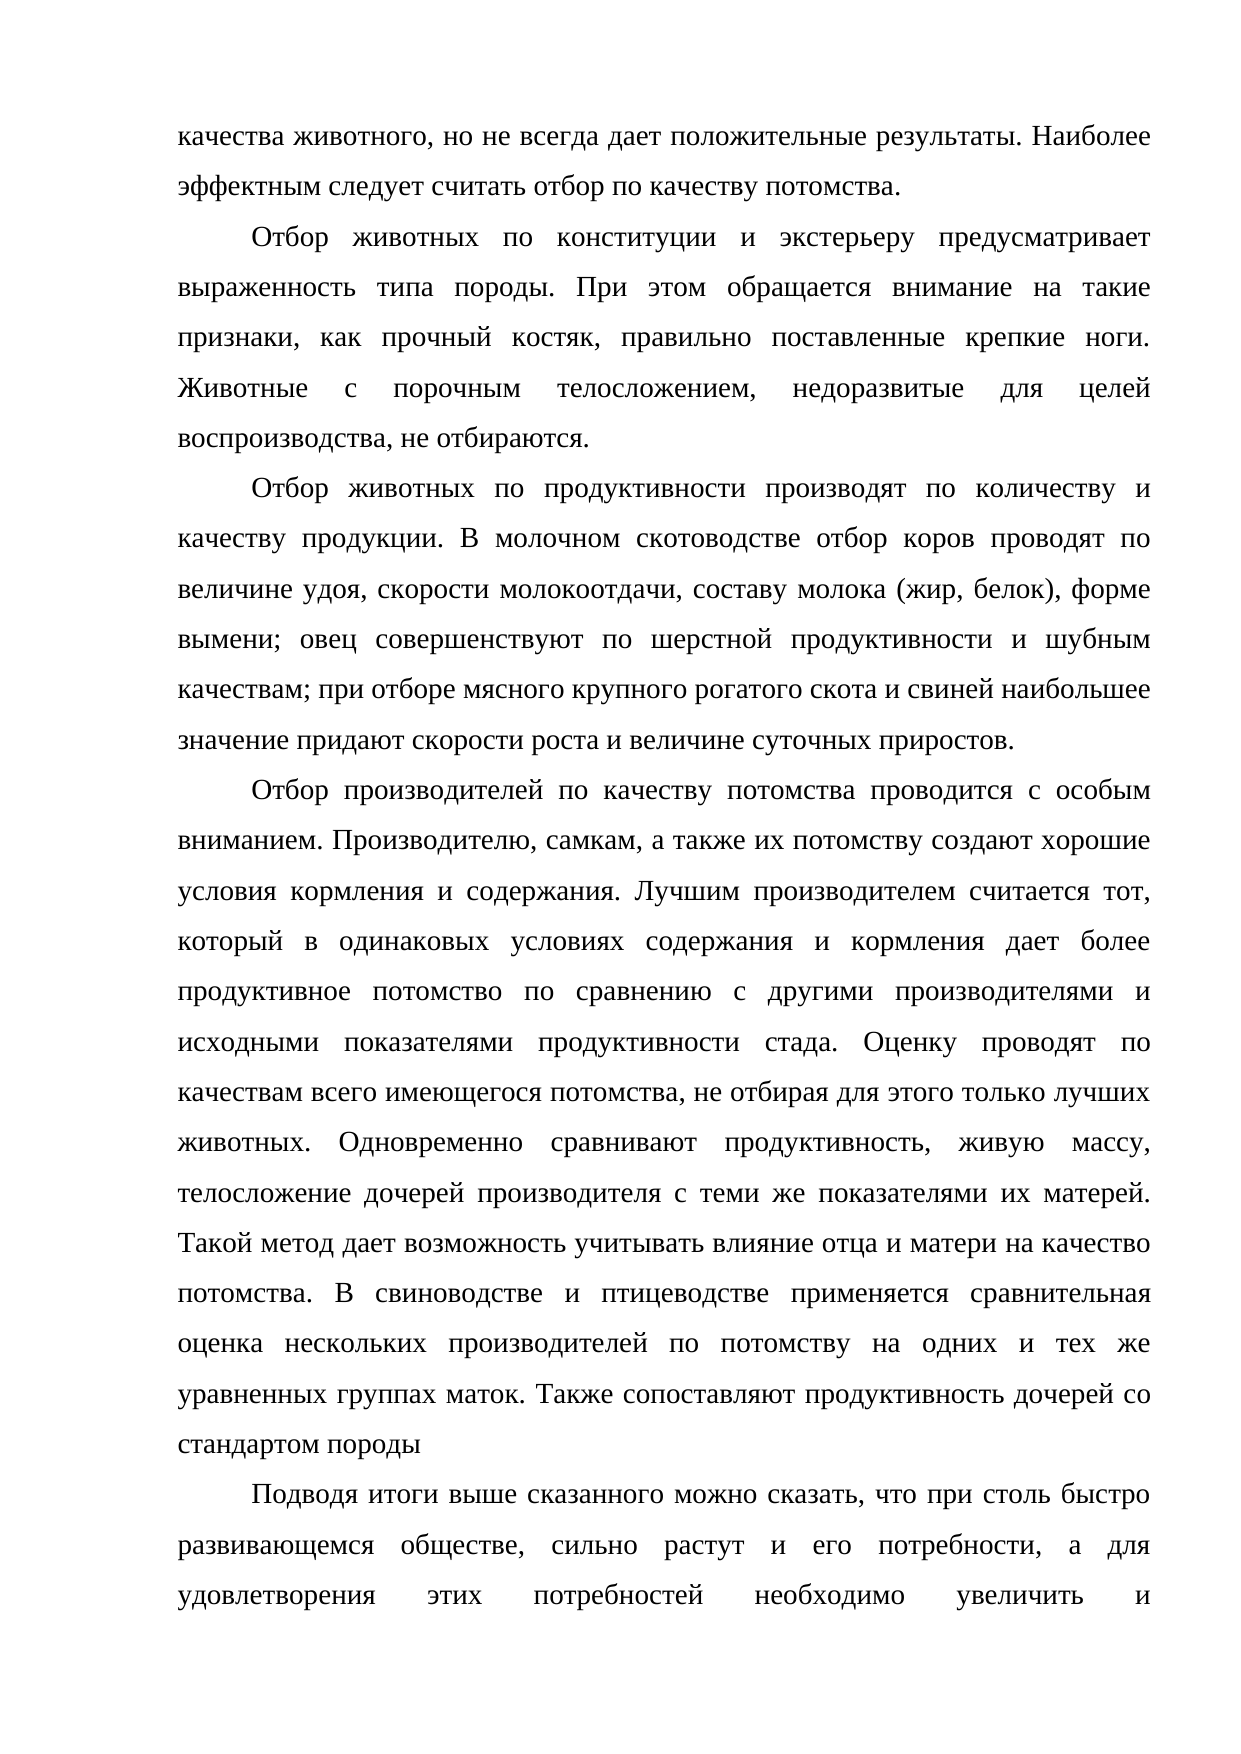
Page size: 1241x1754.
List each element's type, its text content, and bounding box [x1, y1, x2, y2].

text Отбор животных по продуктивности производят по количеству и качеству продукции. В молочном скотоводстве отбор коров проводят по величине удоя, скорости молокоотдачи, составу молока (жир, белок), форме вымени; овец совершенствуют по шерстной продуктивности и шубным качествам; при отборе мясного крупного рогатого скота и свиней наибольшее значение придают скорости роста и величине суточных приростов. [177, 470, 1152, 755]
text Отбор производителей по качеству потомства проводится с особым вниманием. Производителю, самкам, а также их потомству создают хорошие условия кормления и содержания. Лучшим производителем считается тот, который в одинаковых условиях содержания и кормления дает более продуктивное потомство по сравнению с другими производителями и исходными показателями продуктивности стада. Оценку проводят по качествам всего имеющегося потомства, не отбирая для этого только лучших животных. Одновременно сравнивают продуктивность, живую массу, телосложение дочерей производителя с теми же показателями их матерей. Такой метод дает возможность учитывать влияние отца и матери на качество потомства. В свиноводстве и птицеводстве применяется сравнительная оценка нескольких производителей по потомству на одних и тех же уравненных группах маток. Также сопоставляют продуктивность дочерей со стандартом породы [177, 772, 1152, 1460]
text Отбор животных по конституции и экстерьеру предусматривает выраженность типа породы. При этом обращается внимание на такие признаки, как прочный костяк, правильно поставленные крепкие ноги. Животные с порочным телосложением, недоразвитые для целей воспроизводства, не отбираются. [177, 219, 1152, 453]
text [177, 1477, 1152, 1611]
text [177, 118, 1152, 202]
